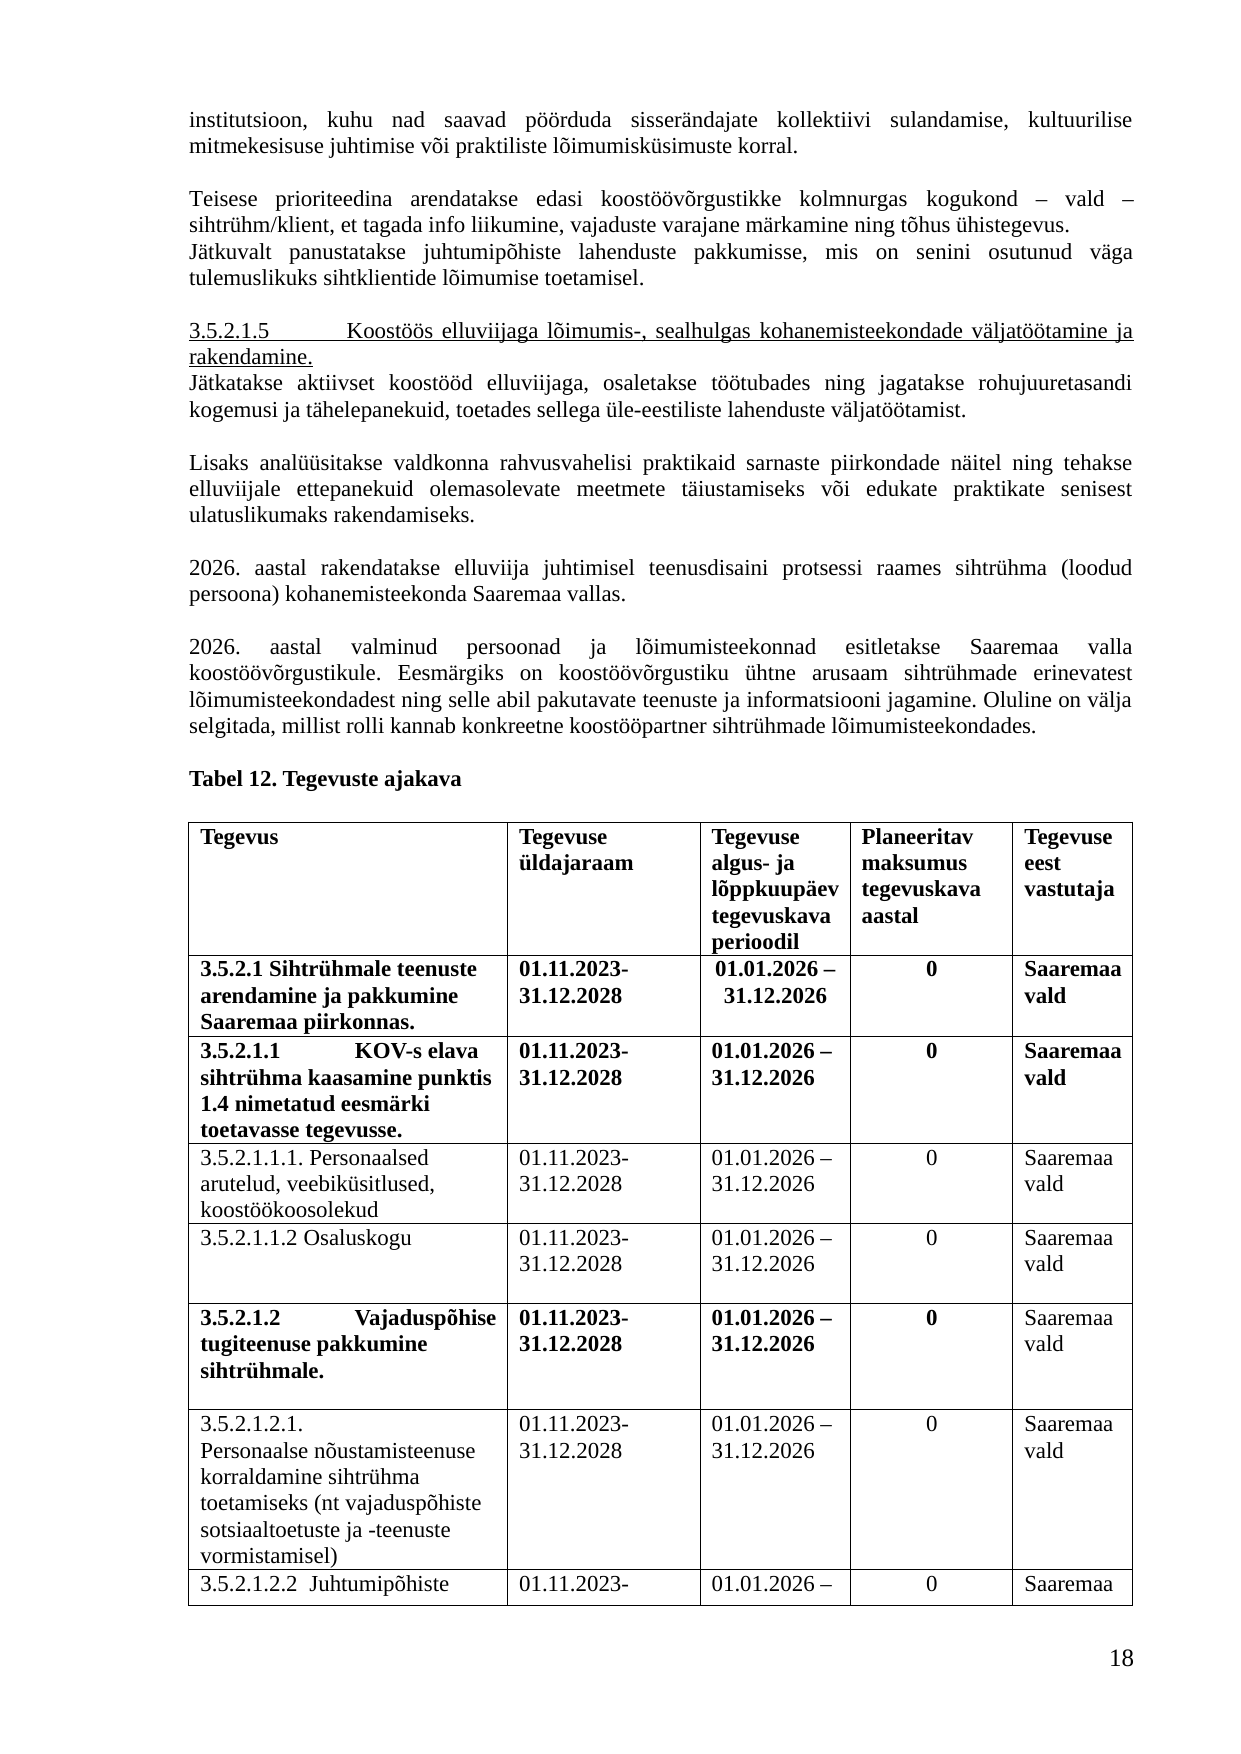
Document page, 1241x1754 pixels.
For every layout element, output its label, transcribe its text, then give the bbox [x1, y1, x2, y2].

table_cell 01.11.2023-31.12.2028 [508, 1144, 700, 1223]
table_cell 01.11.2023-31.12.2028 [508, 1224, 700, 1303]
table_cell Saaremaa vald [1013, 1304, 1132, 1409]
table_header Planeeritav maksumus tegevuskava aastal [851, 823, 1012, 954]
table_cell 3.5.2.1.2 Vajaduspõhise tugiteenuse pakkumine sihtrühmale. [189, 1304, 507, 1409]
table_cell 0 [851, 1304, 1012, 1409]
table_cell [701, 1570, 850, 1605]
text 3.5.2.1.5 Koostöös elluviijaga lõimumis-, sealhulgas kohanemisteekondade väljatöötamine ja rakendamine. [189, 341, 1134, 369]
table_cell Saaremaa vald [1013, 1144, 1132, 1223]
table_cell 0 [851, 1570, 1012, 1605]
text Teisese prioriteedina arendatakse edasi koostöövõrgustikke kolmnurgas kogukond – vald – sihtrühm/klient, et tagada info liikumine, vajaduste varajane märkamine ning tõhus ühistegevus. [189, 185, 1134, 238]
table_cell 3.5.2.1.1.2 Osaluskogu [189, 1224, 507, 1303]
table_cell 01.01.2026 – 31.12.2026 [701, 956, 850, 1036]
text 2026. aastal valminud persoonad ja lõimumisteekonnad esitletakse Saaremaa valla koostöövõrgustikule. Eesmärgiks on koostöövõrgustiku ühtne arusaam sihtrühmade erinevatest lõimumisteekondadest ning selle abil pakutavate teenuste ja informatsiooni jagamine. Oluline on välja selgitada, millist rolli kannab konkreetne koostööpartner sihtrühmade lõimumisteekondades. [189, 633, 1134, 738]
table_cell 01.01.2026 – 31.12.2026 [701, 1304, 850, 1409]
table_cell 0 [851, 1224, 1012, 1303]
table_cell 01.01.2026 – 31.12.2026 [701, 1037, 850, 1143]
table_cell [189, 1570, 507, 1605]
table_cell 0 [851, 1144, 1012, 1223]
text Jätkuvalt panustatakse juhtumipõhiste lahenduste pakkumisse, mis on senini osutunud väga tulemuslikuks sihtklientide lõimumise toetamisel. [189, 238, 1134, 290]
table_cell 3.5.2.1.1 KOV-s elava sihtrühma kaasamine punktis 1.4 nimetatud eesmärki toetavasse tegevusse. [189, 1037, 507, 1143]
table_cell 0 [851, 1410, 1012, 1568]
text 2026. aastal rakendatakse elluviija juhtimisel teenusdisaini protsessi raames sihtrühma (loodud persoona) kohanemisteekonda Saaremaa vallas. [189, 554, 1134, 607]
table_cell 0 [851, 956, 1012, 1036]
table_cell Saaremaa vald [1013, 1410, 1132, 1568]
table_cell Saaremaa vald [1013, 1037, 1132, 1143]
table_cell 3.5.2.1.2.1. Personaalse nõustamisteenuse korraldamine sihtrühma toetamiseks (nt vajaduspõhiste sotsiaaltoetuste ja -teenuste vormistamisel) [189, 1410, 507, 1568]
table_cell 3.5.2.1.1.1. Personaalsed arutelud, veebiküsitlused, koostöökoosolekud [189, 1144, 507, 1223]
text Lisaks analüüsitakse valdkonna rahvusvahelisi praktikaid sarnaste piirkondade näitel ning tehakse elluviijale ettepanekuid olemasolevate meetmete täiustamiseks või edukate praktikate senisest ulatuslikumaks rakendamiseks. [189, 448, 1134, 528]
table_cell 01.01.2026 – 31.12.2026 [701, 1410, 850, 1568]
text Tabel 12. Tegevuste ajakava [189, 765, 1134, 791]
table_cell 01.11.2023-31.12.2028 [508, 1304, 700, 1409]
table_header Tegevuse algus- ja lõppkuupäev tegevuskava perioodil [701, 823, 850, 954]
table_cell 01.01.2026 – 31.12.2026 [701, 1144, 850, 1223]
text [189, 106, 1134, 159]
table_cell Saaremaa vald [1013, 1224, 1132, 1303]
table_cell 3.5.2.1 Sihtrühmale teenuste arendamine ja pakkumine Saaremaa piirkonnas. [189, 956, 507, 1036]
text Jätkatakse aktiivset koostööd elluviijaga, osaletakse töötubades ning jagatakse rohujuuretasandi kogemusi ja tähelepanekuid, toetades sellega üle-eestiliste lahenduste väljatöötamist. [189, 369, 1134, 422]
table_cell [508, 1570, 700, 1605]
table_header Tegevus [189, 823, 507, 954]
table_cell 01.11.2023-31.12.2028 [508, 1037, 700, 1143]
table_cell 0 [851, 1037, 1012, 1143]
table_cell Saaremaa vald [1013, 956, 1132, 1036]
table_cell 01.11.2023-31.12.2028 [508, 1410, 700, 1568]
text 3.5.2.1.5 Koostöös elluviijaga lõimumis-, sealhulgas kohanemisteekondade väljatöötamine ja rakendamine. [189, 290, 1134, 340]
table_cell 01.01.2026 – 31.12.2026 [701, 1224, 850, 1303]
table_cell Saaremaa vald [1013, 1570, 1132, 1605]
table_header Tegevuse eest vastutaja [1013, 823, 1132, 954]
table_cell 01.11.2023-31.12.2028 [508, 956, 700, 1036]
table_header Tegevuse üldajaraam [508, 823, 700, 954]
